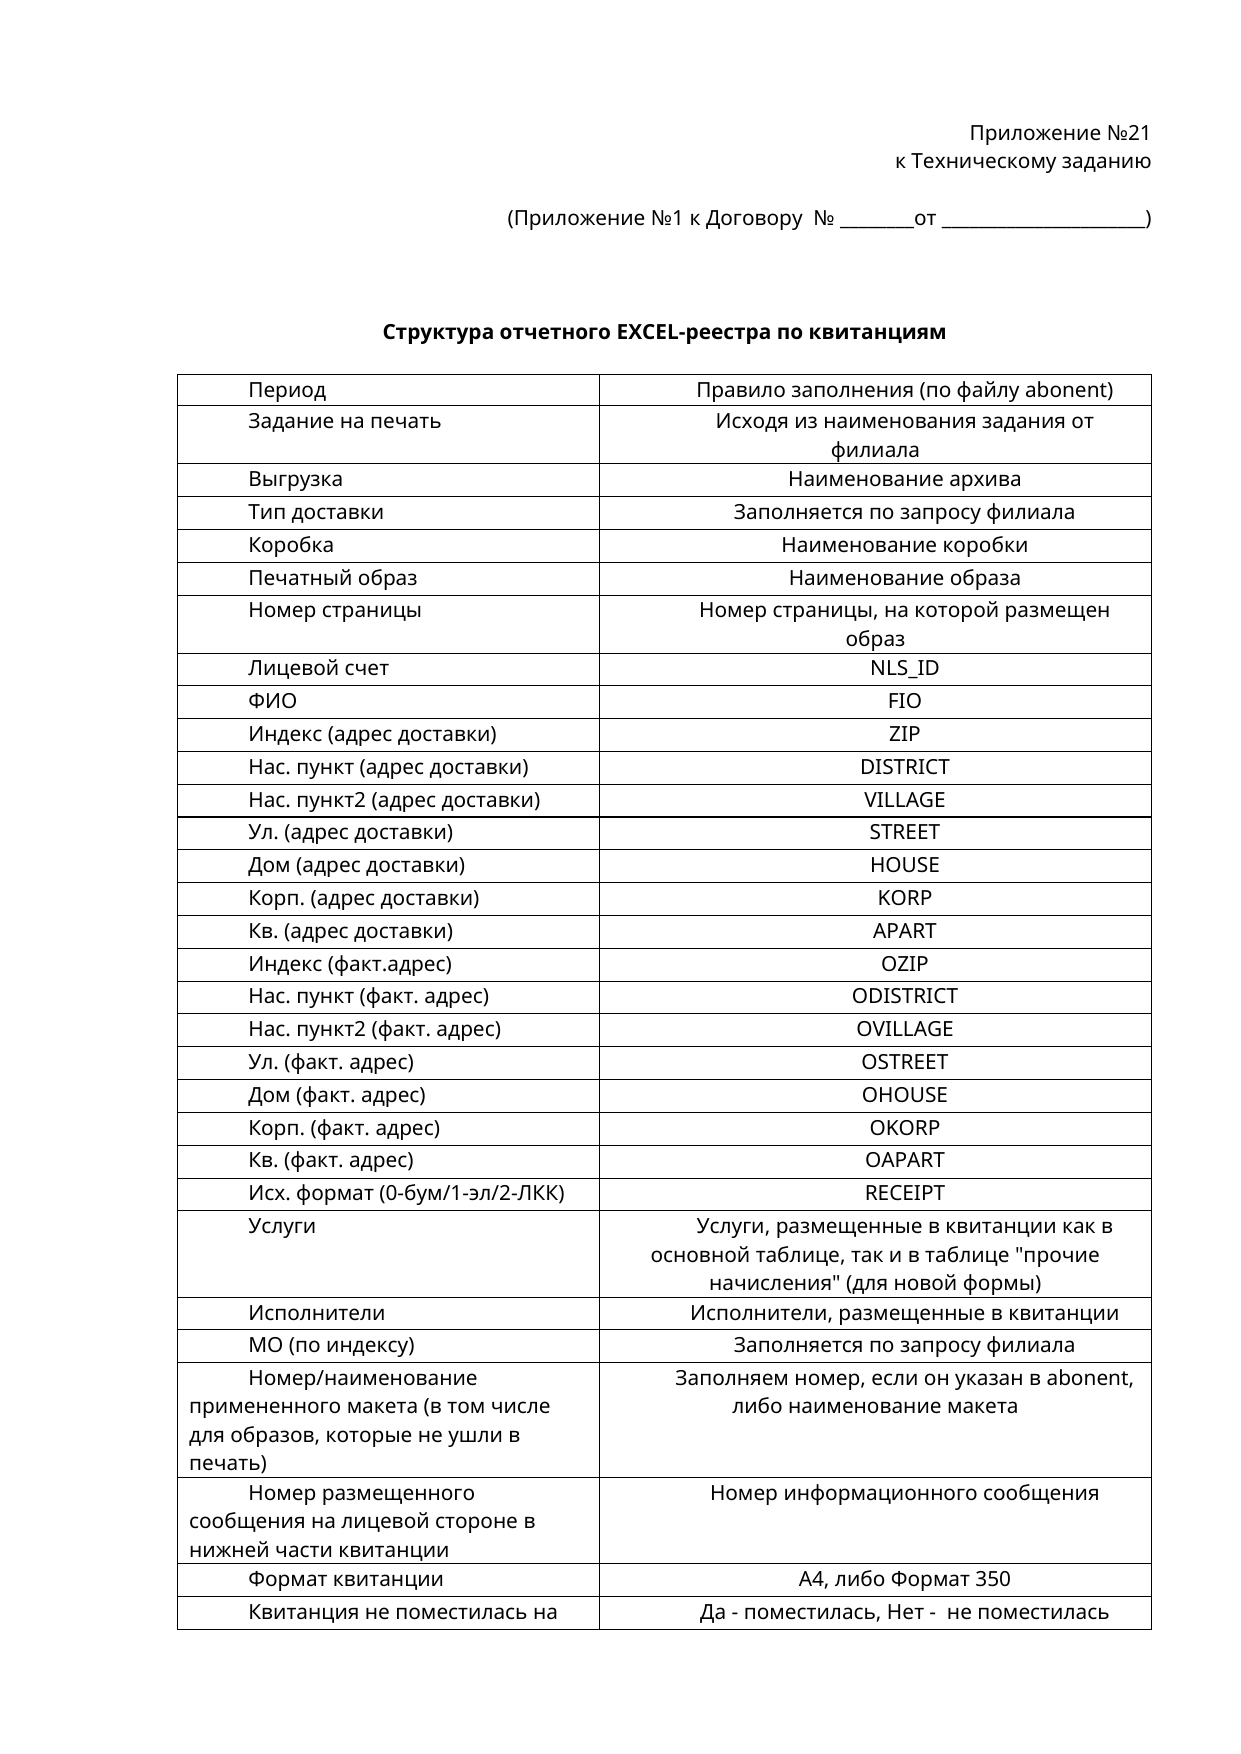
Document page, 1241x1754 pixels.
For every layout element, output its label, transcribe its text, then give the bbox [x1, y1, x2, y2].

text Приложение №21 [177, 118, 1152, 147]
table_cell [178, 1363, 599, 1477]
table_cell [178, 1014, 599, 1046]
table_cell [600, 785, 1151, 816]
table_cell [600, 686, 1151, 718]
text Структура отчетного EXCEL-реестра по квитанциям [177, 317, 1152, 346]
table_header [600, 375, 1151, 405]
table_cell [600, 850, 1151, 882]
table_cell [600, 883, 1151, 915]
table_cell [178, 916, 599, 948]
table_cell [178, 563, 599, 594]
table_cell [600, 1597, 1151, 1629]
text (Приложение №1 к Договору № ________от ______________________) [177, 203, 1152, 232]
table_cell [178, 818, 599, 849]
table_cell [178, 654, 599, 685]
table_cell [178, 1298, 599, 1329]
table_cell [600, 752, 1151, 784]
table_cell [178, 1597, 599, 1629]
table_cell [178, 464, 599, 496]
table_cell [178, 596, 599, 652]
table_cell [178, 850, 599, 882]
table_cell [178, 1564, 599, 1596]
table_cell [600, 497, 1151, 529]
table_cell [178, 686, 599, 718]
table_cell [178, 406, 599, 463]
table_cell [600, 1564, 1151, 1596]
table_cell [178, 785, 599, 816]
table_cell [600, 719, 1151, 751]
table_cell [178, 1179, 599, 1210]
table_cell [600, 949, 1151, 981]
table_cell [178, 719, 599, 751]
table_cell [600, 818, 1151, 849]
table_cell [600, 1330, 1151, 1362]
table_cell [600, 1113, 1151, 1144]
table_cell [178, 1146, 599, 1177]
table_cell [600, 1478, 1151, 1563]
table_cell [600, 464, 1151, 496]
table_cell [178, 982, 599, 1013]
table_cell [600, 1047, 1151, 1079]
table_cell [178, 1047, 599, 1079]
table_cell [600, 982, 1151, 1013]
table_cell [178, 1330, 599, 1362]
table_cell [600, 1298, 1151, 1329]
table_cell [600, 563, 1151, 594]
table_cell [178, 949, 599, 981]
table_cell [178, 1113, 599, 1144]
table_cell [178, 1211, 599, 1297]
text к Техническому заданию [177, 147, 1152, 175]
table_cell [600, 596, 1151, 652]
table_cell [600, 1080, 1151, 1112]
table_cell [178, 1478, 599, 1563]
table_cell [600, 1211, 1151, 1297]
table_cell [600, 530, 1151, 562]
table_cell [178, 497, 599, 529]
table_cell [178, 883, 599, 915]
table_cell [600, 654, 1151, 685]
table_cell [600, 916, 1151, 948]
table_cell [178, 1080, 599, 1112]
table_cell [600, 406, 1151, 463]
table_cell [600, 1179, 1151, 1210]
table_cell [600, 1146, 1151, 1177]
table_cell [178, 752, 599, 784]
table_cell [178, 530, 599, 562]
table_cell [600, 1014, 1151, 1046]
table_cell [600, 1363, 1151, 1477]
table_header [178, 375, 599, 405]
